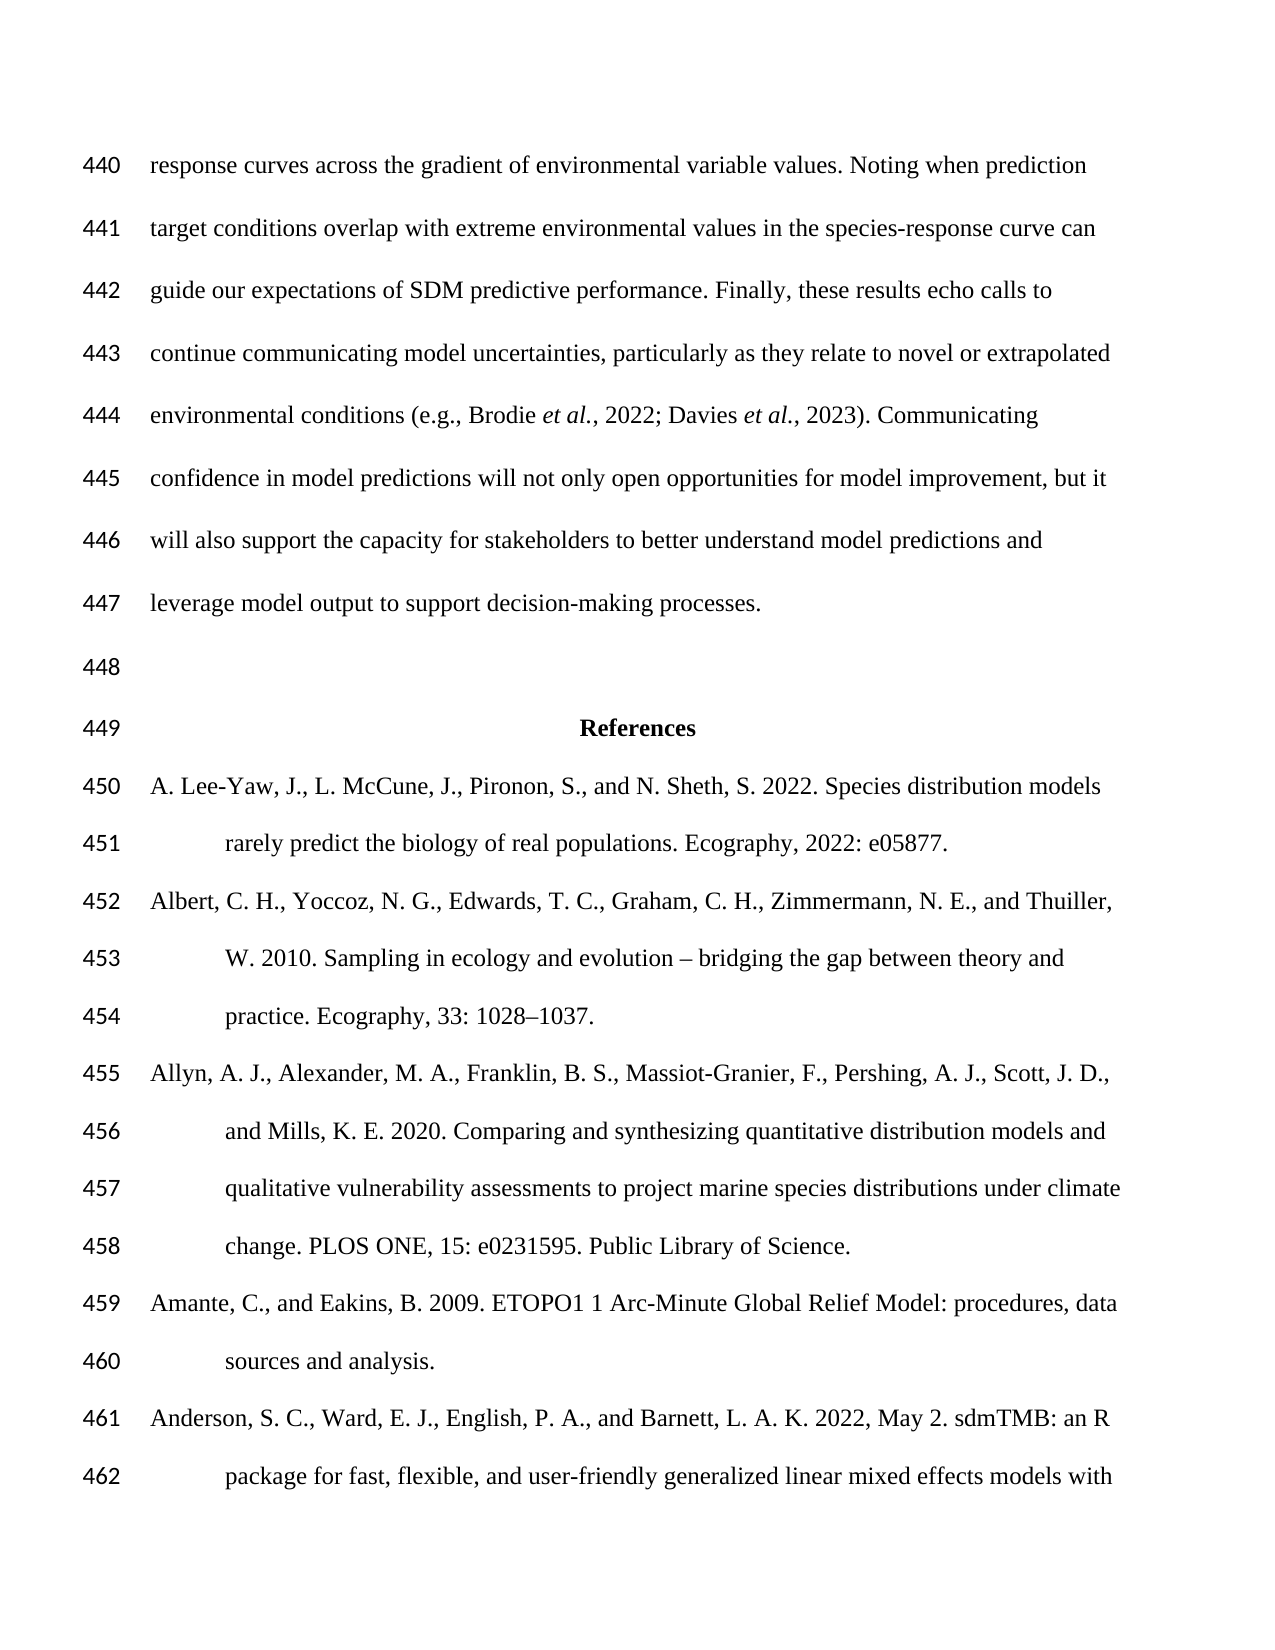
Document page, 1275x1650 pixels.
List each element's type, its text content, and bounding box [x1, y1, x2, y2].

text Allyn, A. J., Alexander, M. A., Franklin, B. S., Massiot-Granier, F., Pershing, A. J., Scott, J. D., and Mills, K. E. 2020. Comparing and synthesizing quantitative distribution models and qualitative vulnerability assessments to project marine species distributions under climate change. PLOS ONE, 15: e0231595. Public Library of Science. [150, 1058, 1125, 1260]
text A. Lee-Yaw, J., L. McCune, J., Pironon, S., and N. Sheth, S. 2022. Species distribution models rarely predict the biology of real populations. Ecography, 2022: e05877. [150, 771, 1125, 857]
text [150, 1403, 1125, 1490]
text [150, 150, 1125, 617]
text Amante, C., and Eakins, B. 2009. ETOPO1 1 Arc-Minute Global Relief Model: procedures, data sources and analysis. [150, 1288, 1125, 1375]
subtitle References [150, 713, 1125, 742]
text Albert, C. H., Yoccoz, N. G., Edwards, T. C., Graham, C. H., Zimmermann, N. E., and Thuiller, W. 2010. Sampling in ecology and evolution – bridging the gap between theory and practice. Ecography, 33: 1028–1037. [150, 886, 1125, 1030]
